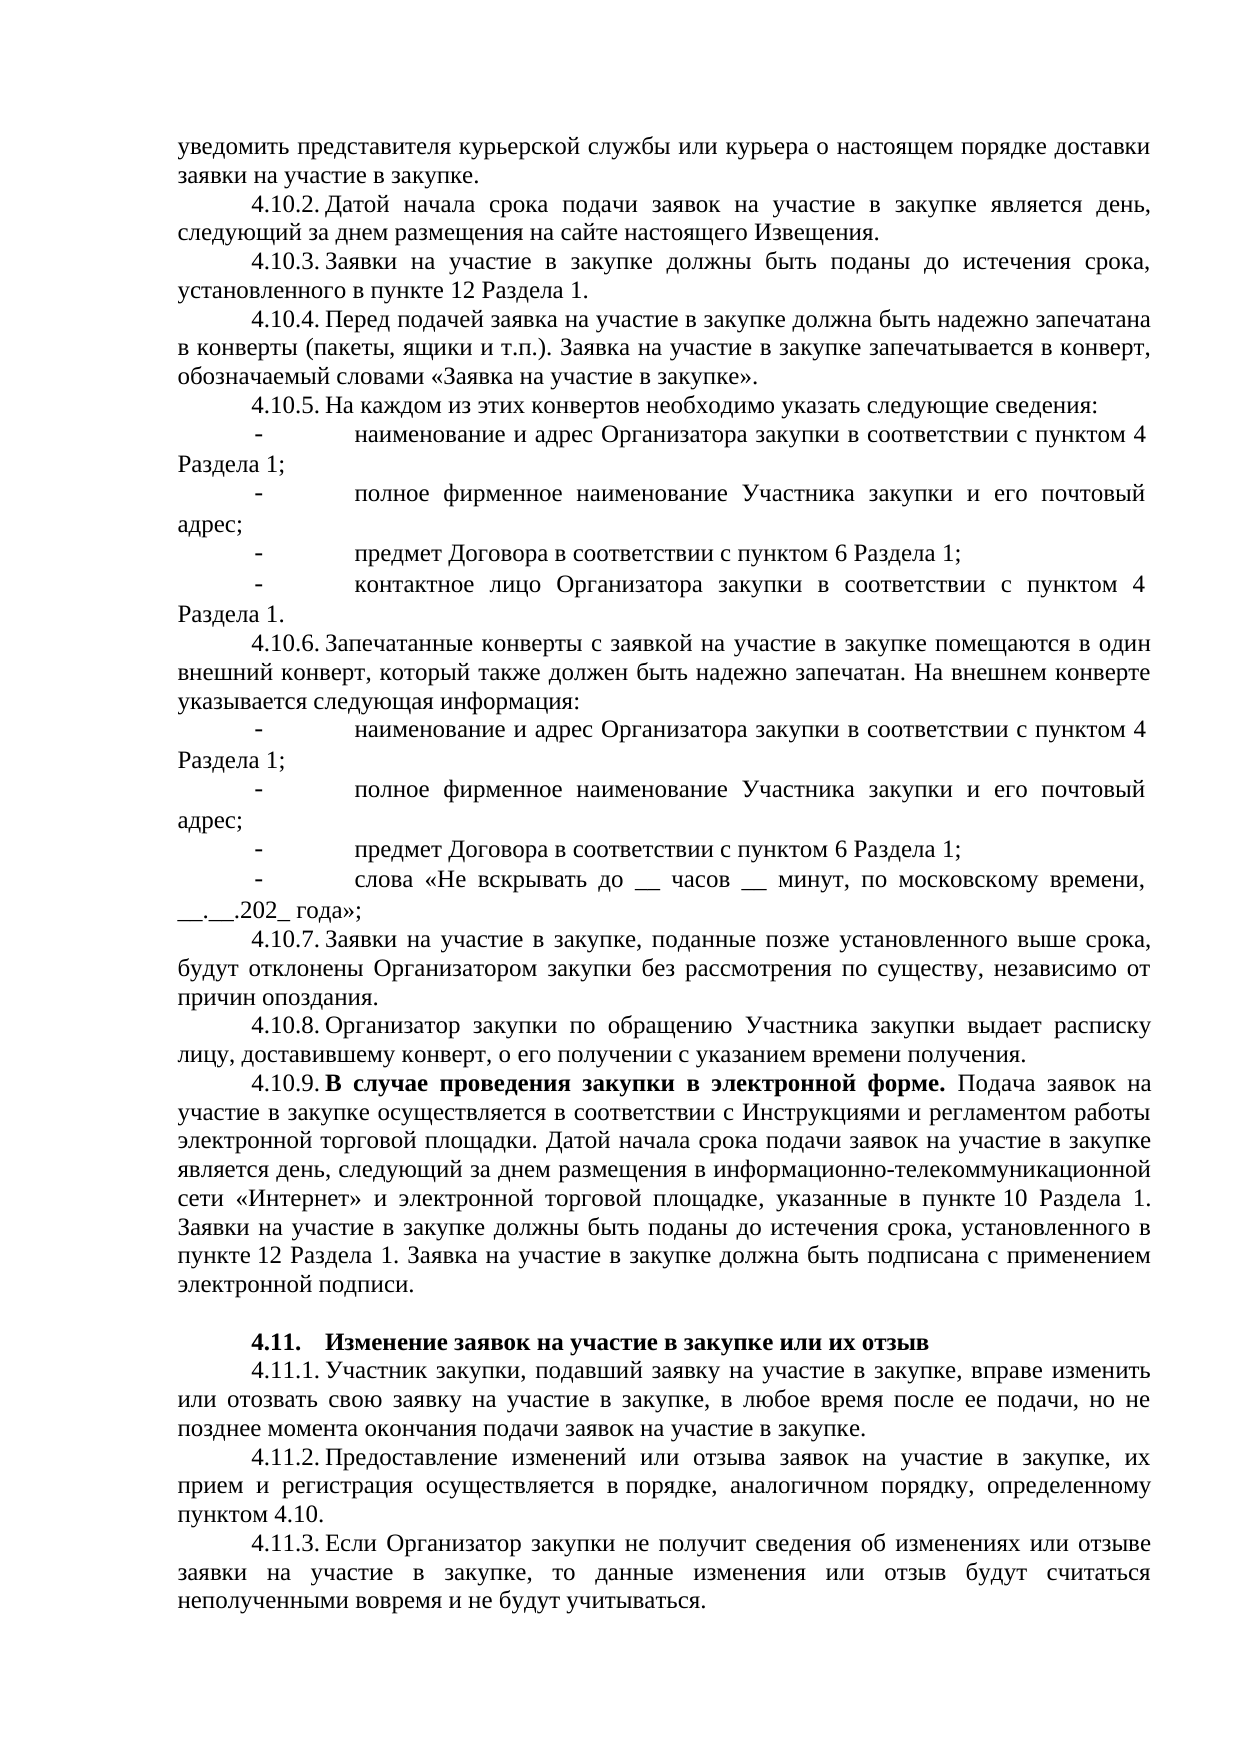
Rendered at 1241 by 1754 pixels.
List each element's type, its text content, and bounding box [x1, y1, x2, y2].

list В случае проведения закупки в электронной форме. Подача заявок на участие в закупке осуществляется в соответствии с Инструкциями и регламентом работы электронной торговой площадки. Датой начала срока подачи заявок на участие в закупке является день, следующий за днем размещения в информационно-телекоммуникационной сети «Интернет» и электронной торговой площадке, указанные в пункте 10 Раздела 1. Заявки на участие в закупке должны быть поданы до истечения срока, установленного в пункте 12 Раздела 1. Заявка на участие в закупке должна быть подписана с применением электронной подписи. [177, 1068, 1152, 1298]
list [177, 131, 1152, 189]
list На каждом из этих конвертов необходимо указать следующие сведения: [177, 390, 1152, 419]
list контактное лицо Организатора закупки в соответствии с пунктом 4 Раздела 1. [177, 569, 1146, 628]
list полное фирменное наименование Участника закупки и его почтовый адрес; [177, 478, 1146, 538]
list Перед подачей заявка на участие в закупке должна быть надежно запечатана в конверты (пакеты, ящики и т.п.). Заявка на участие в закупке запечатывается в конверт, обозначаемый словами «Заявка на участие в закупке». [177, 304, 1152, 390]
list предмет Договора в соответствии с пунктом 6 Раздела 1; [177, 834, 1146, 864]
list Датой начала срока подачи заявок на участие в закупке является день, следующий за днем размещения на сайте настоящего Извещения. [177, 189, 1152, 246]
list Заявки на участие в закупке должны быть поданы до истечения срока, установленного в пункте 12 Раздела 1. [177, 246, 1152, 304]
list предмет Договора в соответствии с пунктом 6 Раздела 1; [177, 538, 1146, 569]
list Участник закупки, подавший заявку на участие в закупке, вправе изменить или отозвать свою заявку на участие в закупке, в любое время после ее подачи, но не позднее момента окончания подачи заявок на участие в закупке. [177, 1355, 1152, 1442]
list наименование и адрес Организатора закупки в соответствии с пунктом 4 Раздела 1; [177, 419, 1146, 478]
list Изменение заявок на участие в закупке или их отзыв [177, 1327, 1152, 1355]
list Организатор закупки по обращению Участника закупки выдает расписку лицу, доставившему конверт, о его получении с указанием времени получения. [177, 1010, 1152, 1068]
list Запечатанные конверты с заявкой на участие в закупке помещаются в один внешний конверт, который также должен быть надежно запечатан. На внешнем конверте указывается следующая информация: [177, 628, 1152, 714]
list наименование и адрес Организатора закупки в соответствии с пунктом 4 Раздела 1; [177, 714, 1146, 774]
list слова «Не вскрывать до __ часов __ минут, по московскому времени, __.__.202_ года»; [177, 864, 1146, 924]
list Предоставление изменений или отзыва заявок на участие в закупке, их прием и регистрация осуществляется в порядке, аналогичном порядку, определенному пунктом 4.10. [177, 1442, 1152, 1528]
list Если Организатор закупки не получит сведения об изменениях или отзыве заявки на участие в закупке, то данные изменения или отзыв будут считаться неполученными вовремя и не будут учитываться. [177, 1528, 1152, 1614]
list полное фирменное наименование Участника закупки и его почтовый адрес; [177, 774, 1146, 834]
list Заявки на участие в закупке, поданные позже установленного выше срока, будут отклонены Организатором закупки без рассмотрения по существу, независимо от причин опоздания. [177, 924, 1152, 1010]
